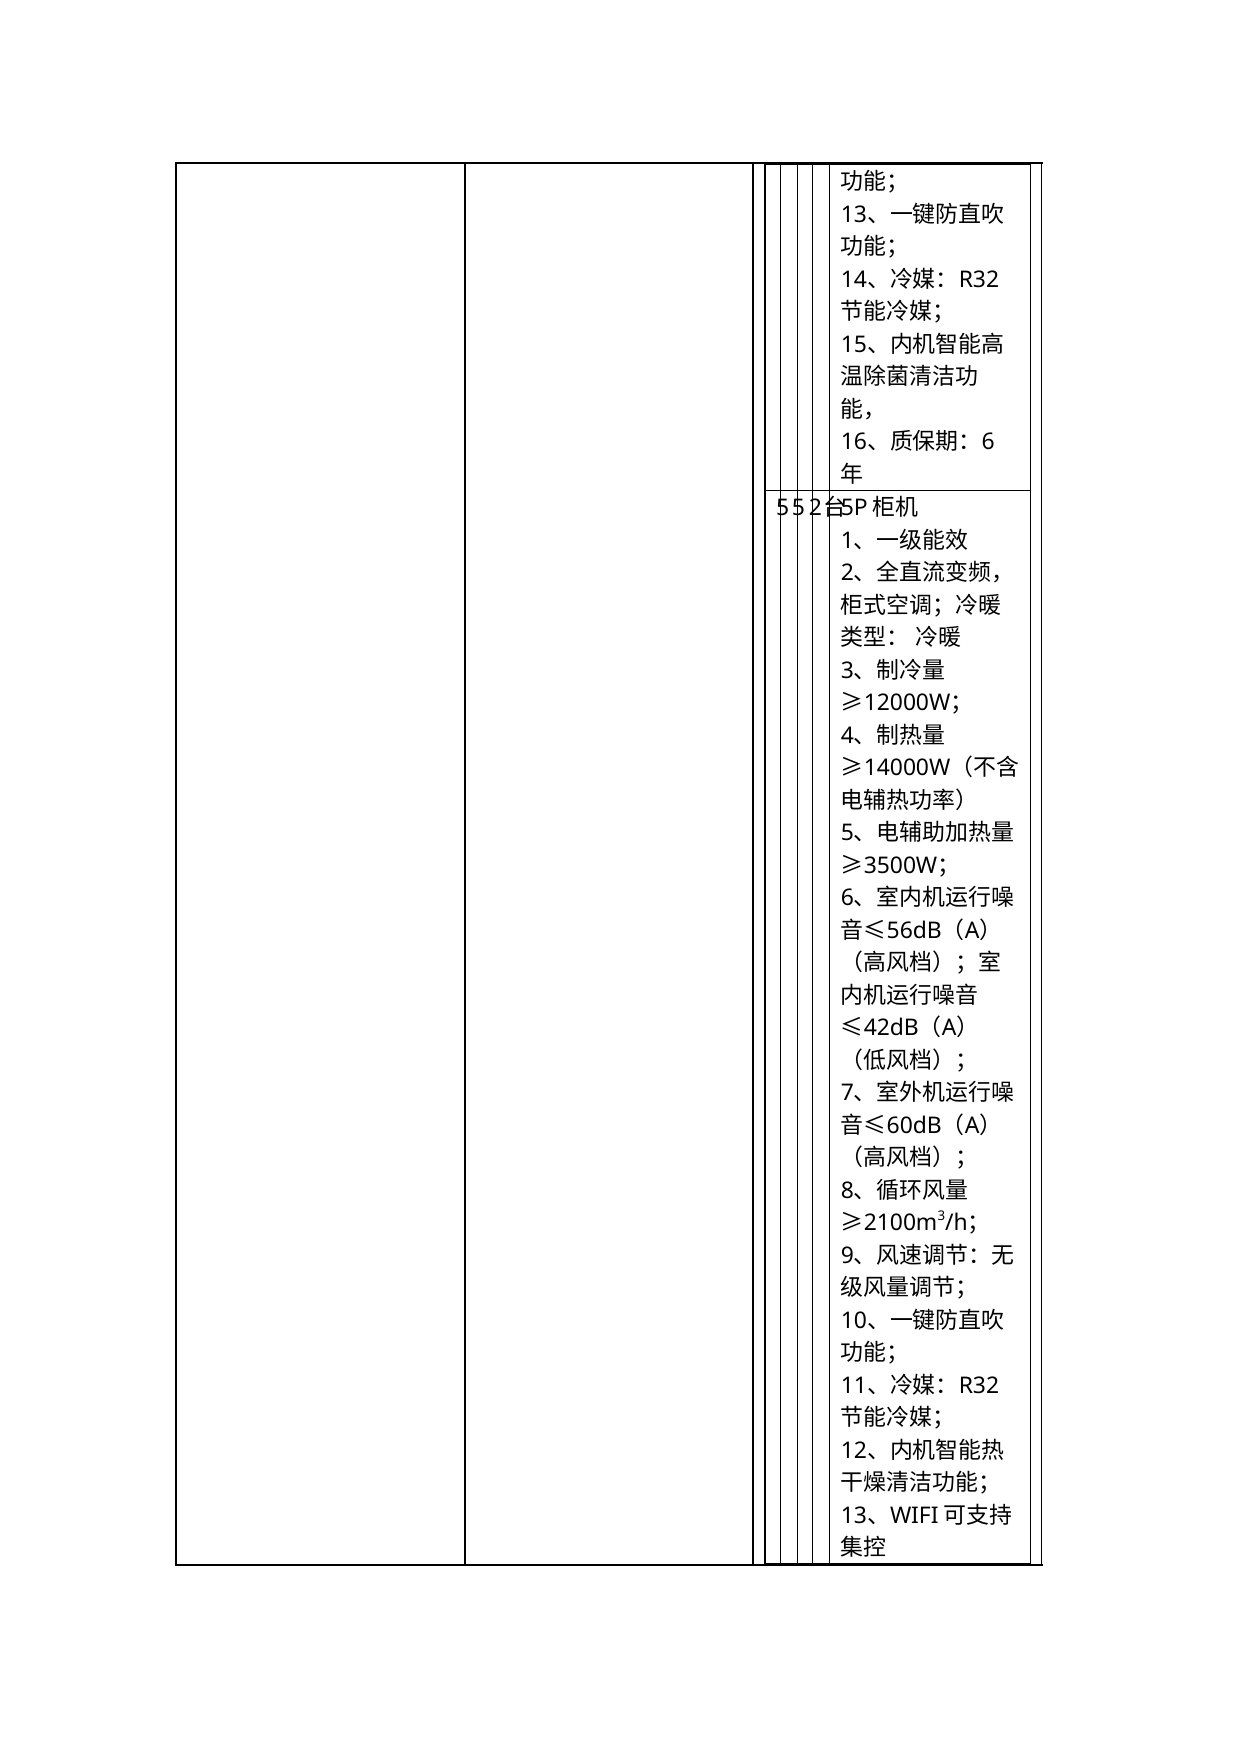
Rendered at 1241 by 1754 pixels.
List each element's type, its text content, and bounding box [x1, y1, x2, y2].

table_cell [766, 491, 780, 1563]
table_cell [830, 491, 1030, 1563]
table_cell [466, 164, 752, 1564]
table_cell [830, 165, 1030, 490]
table_cell [798, 165, 812, 490]
table_cell [754, 164, 764, 1564]
table_cell [813, 165, 829, 490]
table_cell [798, 491, 812, 1563]
table_cell [1031, 164, 1041, 1564]
table_cell [781, 491, 797, 1563]
table_cell [781, 165, 797, 490]
table_cell 1 [177, 164, 464, 1564]
table_cell [766, 165, 780, 490]
table_cell [813, 491, 829, 1563]
